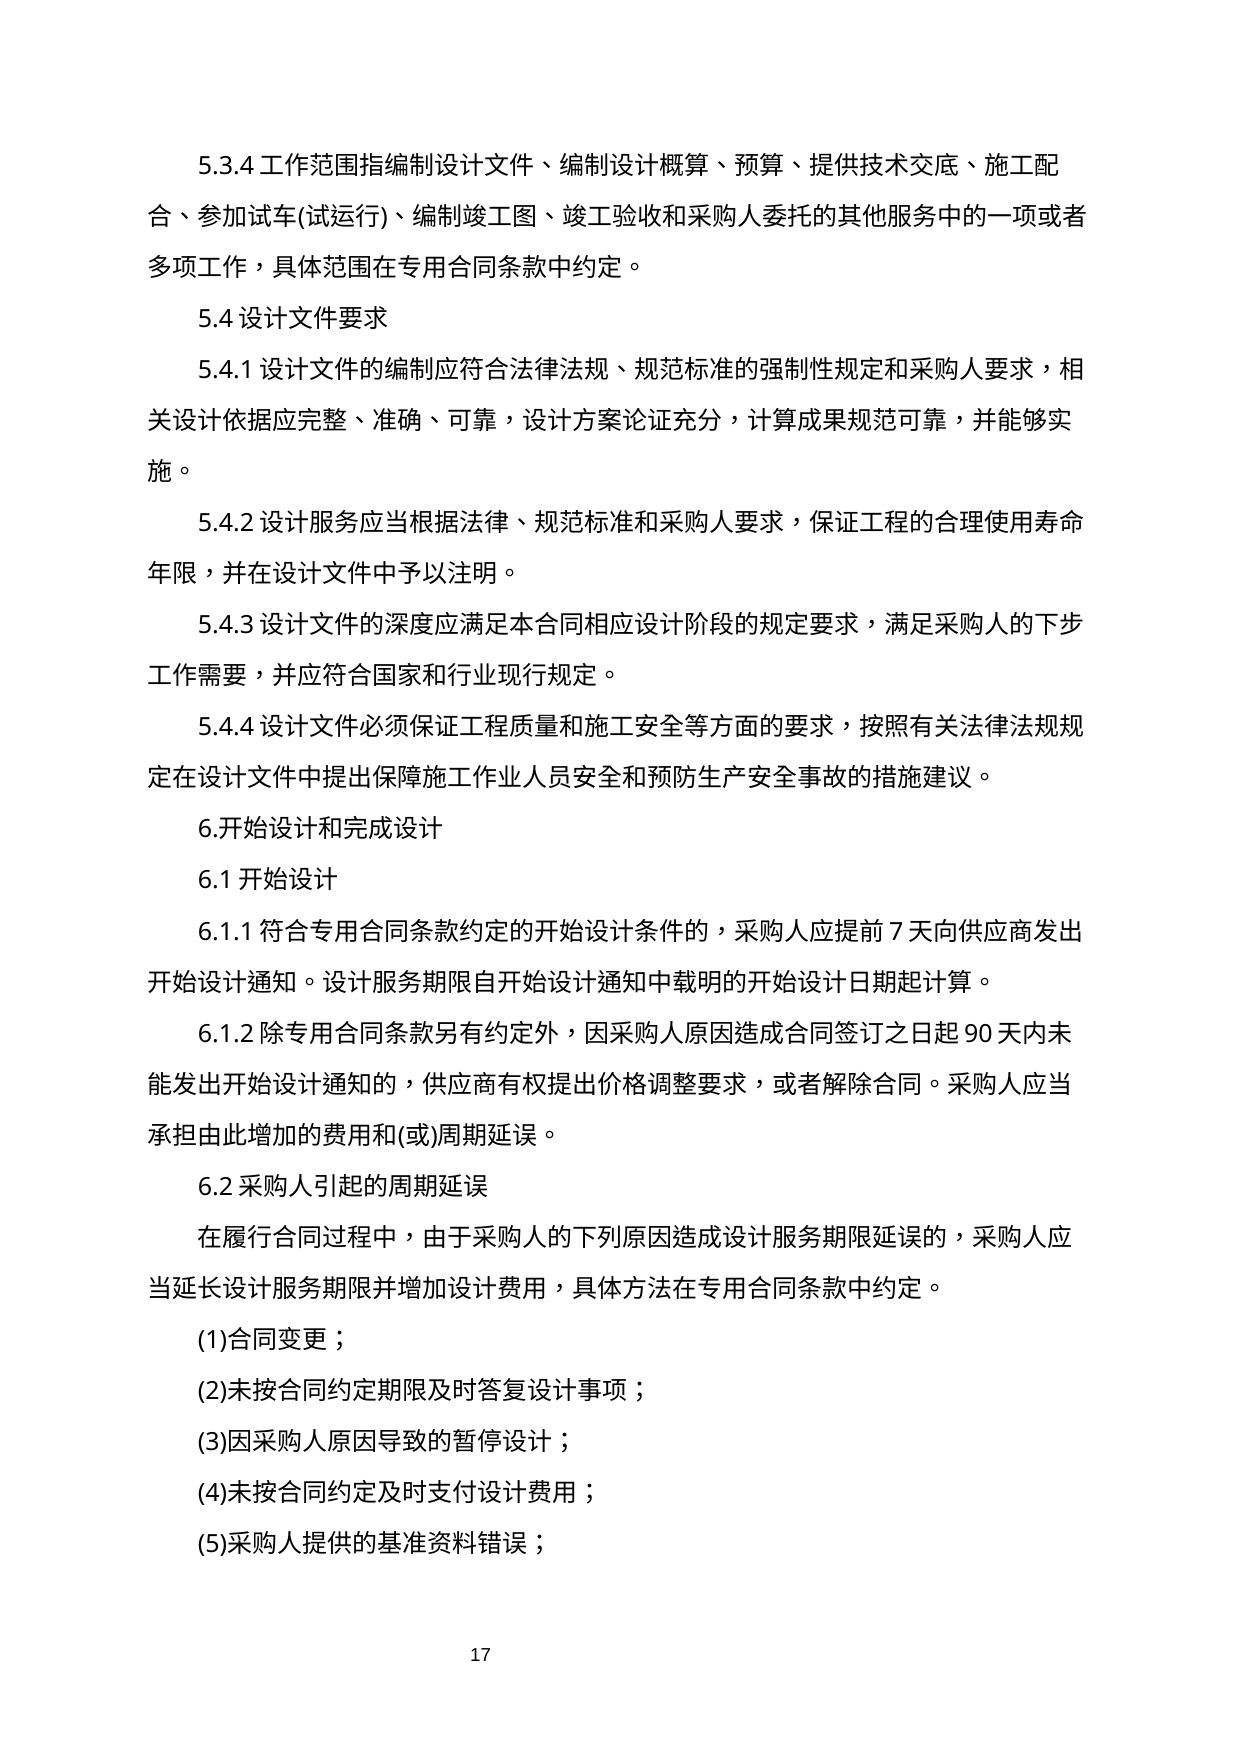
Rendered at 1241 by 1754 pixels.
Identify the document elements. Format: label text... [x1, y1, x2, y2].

text 6.2采购人引起的周期延误 [148, 1168, 1093, 1202]
text 5.4.2设计服务应当根据法律、规范标准和采购人要求，保证工程的合理使用寿命年限，并在设计文件中予以注明。 [148, 505, 1093, 590]
text 5.4.4设计文件必须保证工程质量和施工安全等方面的要求，按照有关法律法规规定在设计文件中提出保障施工作业人员安全和预防生产安全事故的措施建议。 [148, 709, 1093, 794]
text 6.1开始设计 [148, 862, 1093, 896]
text 5.3.4工作范围指编制设计文件、编制设计概算、预算、提供技术交底、施工配合、参加试车(试运行)、编制竣工图、竣工验收和采购人委托的其他服务中的一项或者多项工作，具体范围在专用合同条款中约定。 [148, 148, 1093, 284]
text 5.4.3设计文件的深度应满足本合同相应设计阶段的规定要求，满足采购人的下步工作需要，并应符合国家和行业现行规定。 [148, 607, 1093, 692]
text (3)因采购人原因导致的暂停设计； [148, 1424, 1093, 1458]
text (2)未按合同约定期限及时答复设计事项； [148, 1373, 1093, 1407]
text 6.1.2除专用合同条款另有约定外，因采购人原因造成合同签订之日起90天内未能发出开始设计通知的，供应商有权提出价格调整要求，或者解除合同。采购人应当承担由此增加的费用和(或)周期延误。 [148, 1015, 1093, 1151]
text (1)合同变更； [148, 1322, 1093, 1356]
text (4)未按合同约定及时支付设计费用； [148, 1475, 1093, 1509]
text (5)采购人提供的基准资料错误； [148, 1526, 1093, 1560]
text 5.4设计文件要求 [148, 301, 1093, 335]
text 5.4.1设计文件的编制应符合法律法规、规范标准的强制性规定和采购人要求，相关设计依据应完整、准确、可靠，设计方案论证充分，计算成果规范可靠，并能够实施。 [148, 352, 1093, 488]
text 在履行合同过程中，由于采购人的下列原因造成设计服务期限延误的，采购人应当延长设计服务期限并增加设计费用，具体方法在专用合同条款中约定。 [148, 1219, 1093, 1304]
text 6.开始设计和完成设计 [148, 811, 1093, 845]
text 6.1.1符合专用合同条款约定的开始设计条件的，采购人应提前7天向供应商发出开始设计通知。设计服务期限自开始设计通知中载明的开始设计日期起计算。 [148, 913, 1093, 998]
